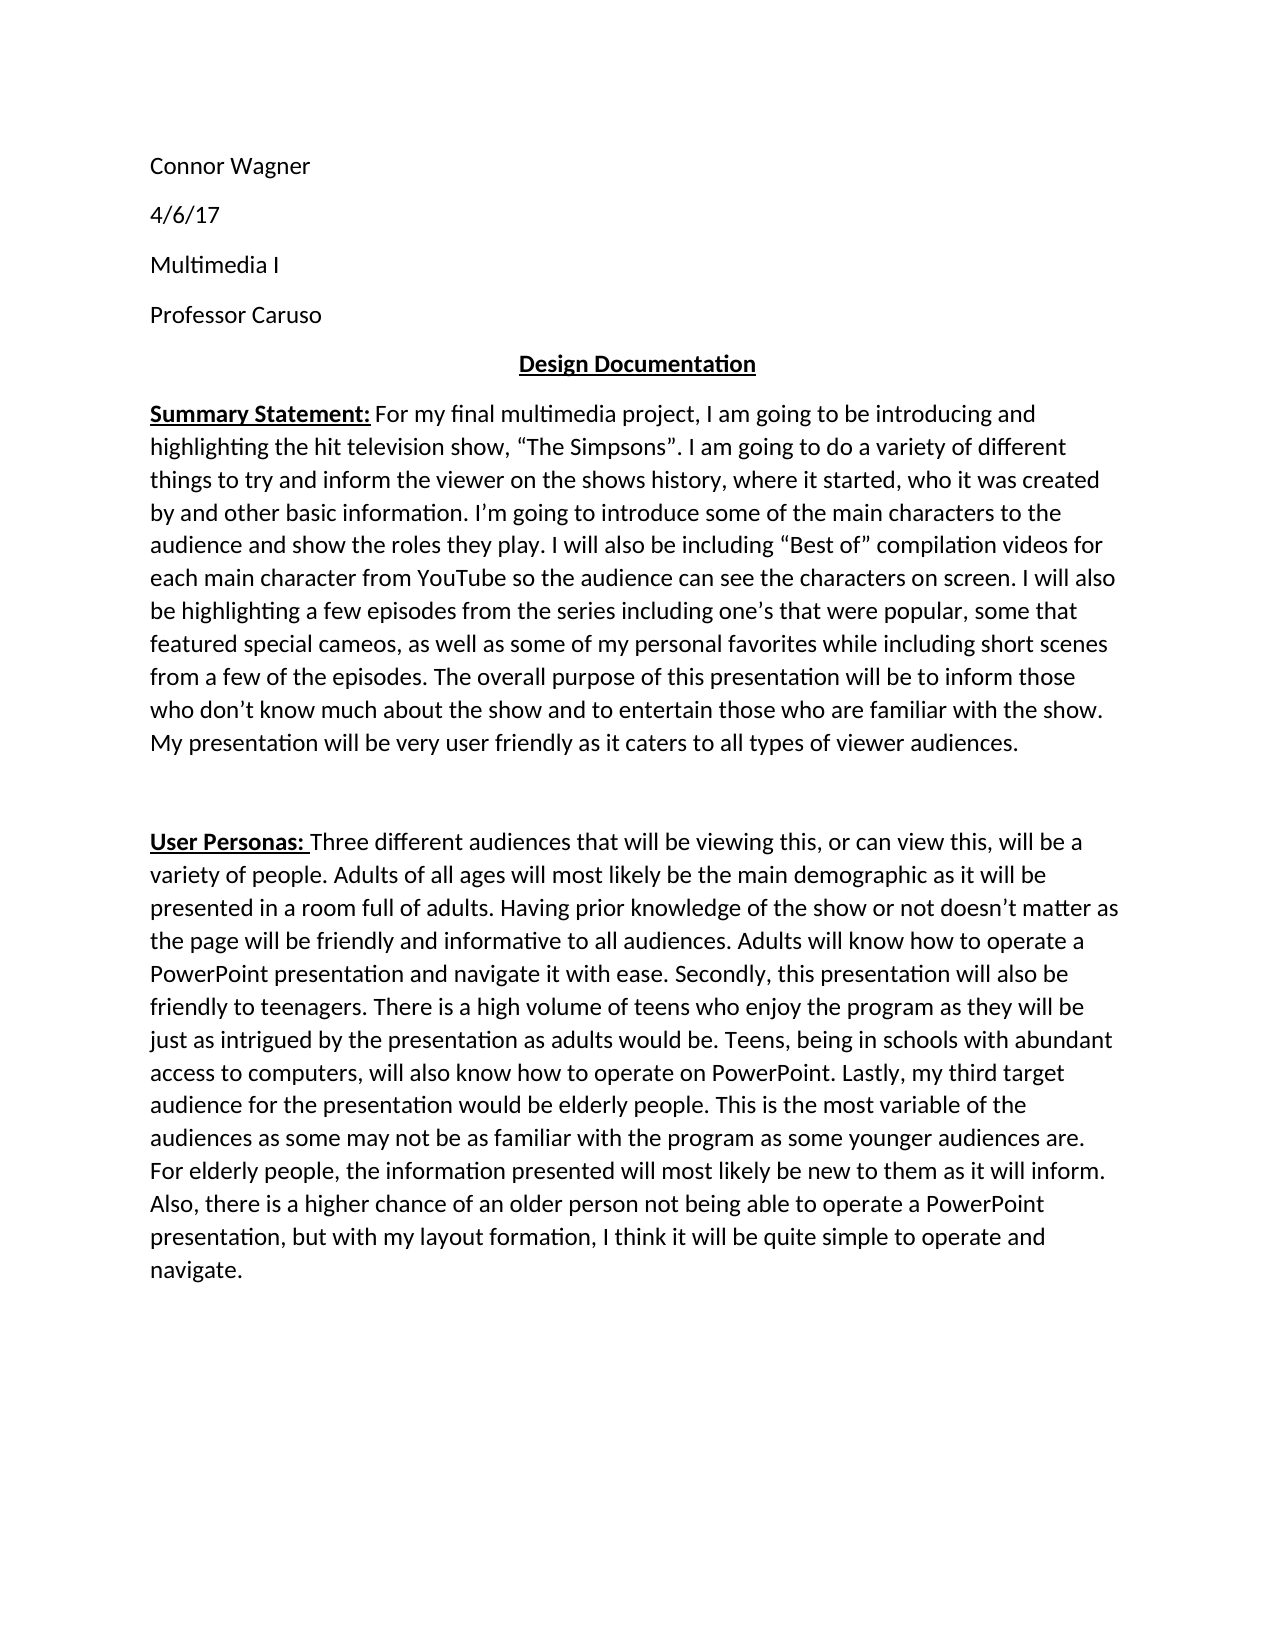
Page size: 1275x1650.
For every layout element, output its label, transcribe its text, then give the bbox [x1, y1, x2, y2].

text Summary Statement: For my final multimedia project, I am going to be introducing and highlighting the hit television show, “The Simpsons”. I am going to do a variety of different things to try and inform the viewer on the shows history, where it started, who it was created by and other basic information. I’m going to introduce some of the main characters to the audience and show the roles they play. I will also be including “Best of” compilation videos for each main character from YouTube so the audience can see the characters on screen. I will also be highlighting a few episodes from the series including one’s that were popular, some that featured special cameos, as well as some of my personal favorites while including short scenes from a few of the episodes. The overall purpose of this presentation will be to inform those who don’t know much about the show and to entertain those who are familiar with the show. My presentation will be very user friendly as it caters to all types of viewer audiences. [150, 398, 1125, 758]
text Connor Wagner [150, 150, 1125, 181]
text Design Documentation [150, 348, 1125, 379]
text Multimedia I [150, 249, 1125, 280]
text Professor Caruso [150, 299, 1125, 329]
text User Personas: Three different audiences that will be viewing this, or can view this, will be a variety of people. Adults of all ages will most likely be the main demographic as it will be presented in a room full of adults. Having prior knowledge of the show or not doesn’t matter as the page will be friendly and informative to all audiences. Adults will know how to operate a PowerPoint presentation and navigate it with ease. Secondly, this presentation will also be friendly to teenagers. There is a high volume of teens who enjoy the program as they will be just as intrigued by the presentation as adults would be. Teens, being in schools with abundant access to computers, will also know how to operate on PowerPoint. Lastly, my third target audience for the presentation would be elderly people. This is the most variable of the audiences as some may not be as familiar with the program as some younger audiences are. For elderly people, the information presented will most likely be new to them as it will inform. Also, there is a higher chance of an older person not being able to operate a PowerPoint presentation, but with my layout formation, I think it will be quite simple to operate and navigate. [150, 826, 1125, 1285]
text 4/6/17 [150, 199, 1125, 230]
